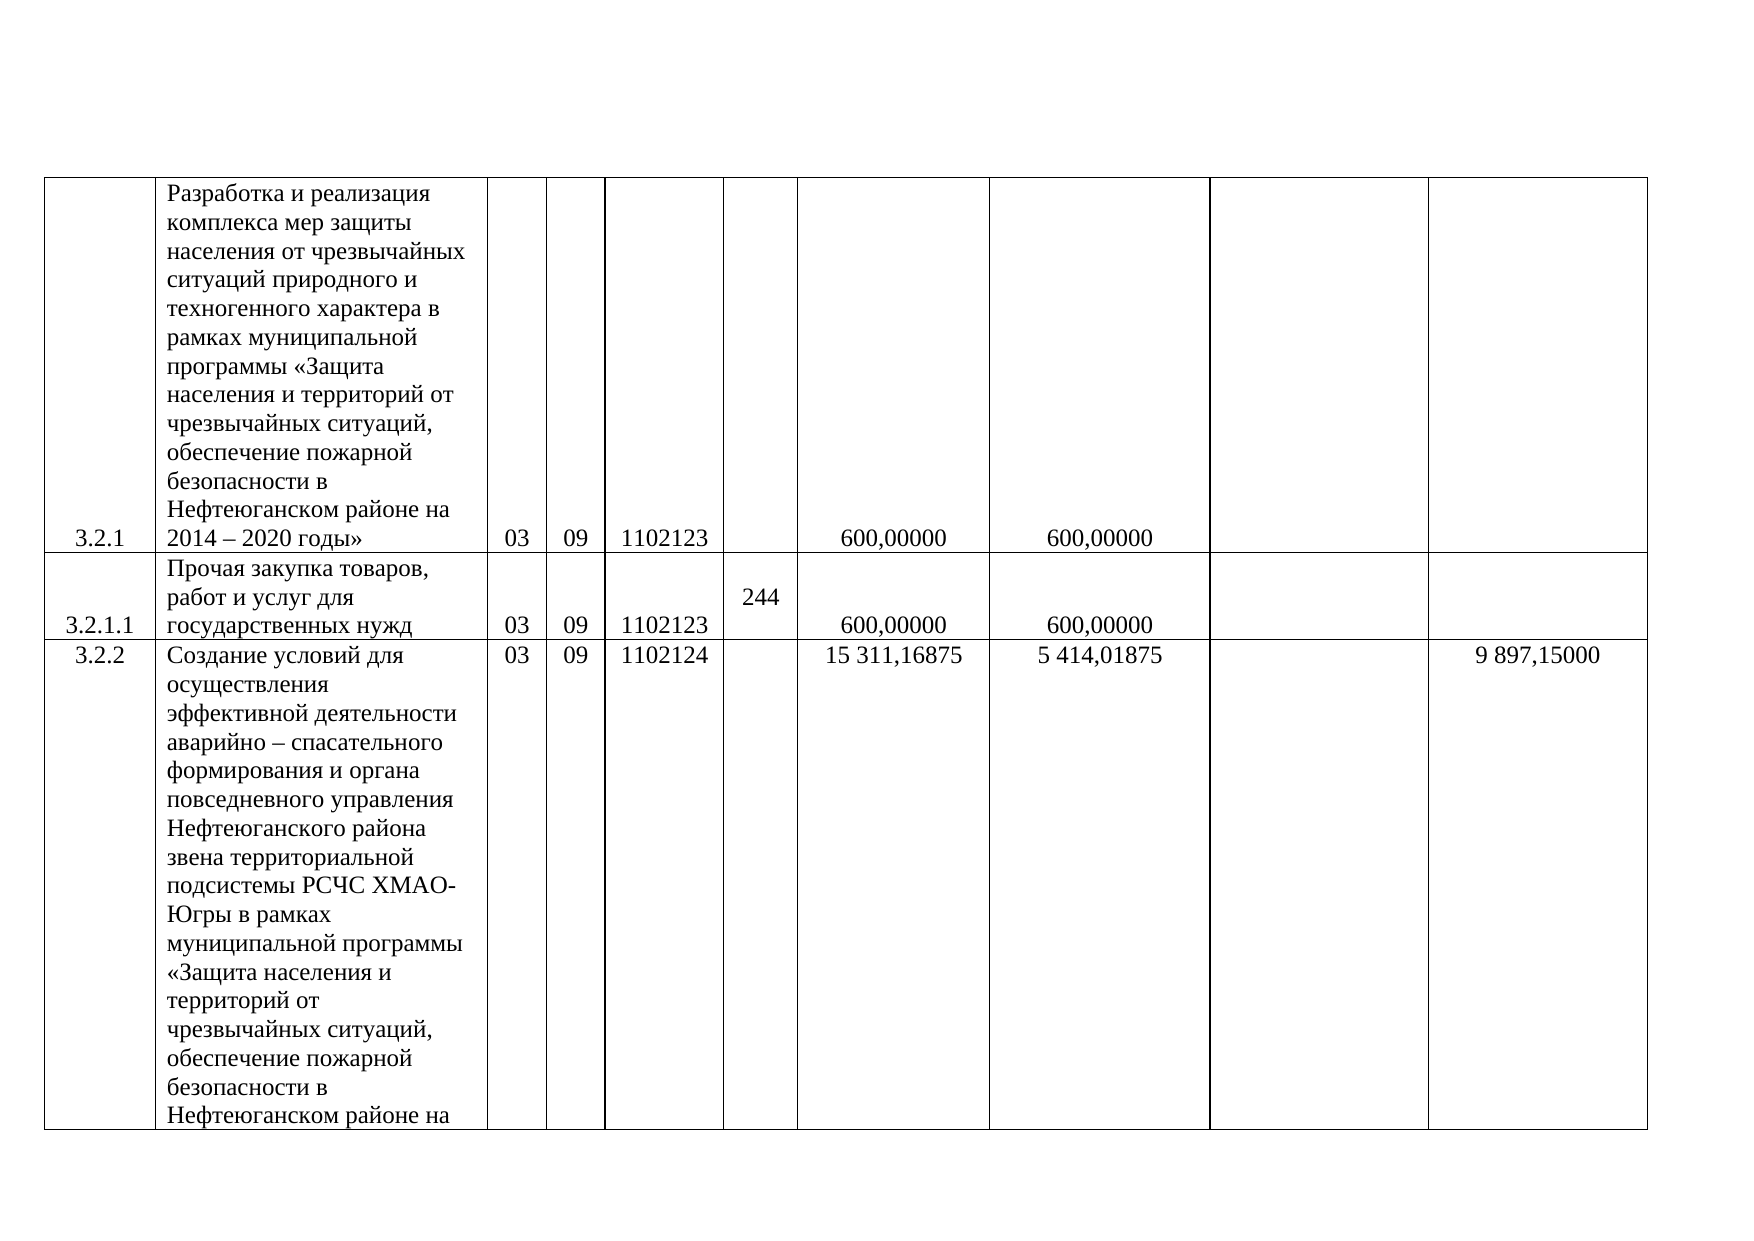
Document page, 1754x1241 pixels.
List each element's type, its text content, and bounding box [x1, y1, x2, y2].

table_cell 1102123 [606, 178, 723, 552]
table_cell 244 [724, 553, 797, 639]
table_cell 3.2.2 [45, 640, 155, 1129]
table_cell [1211, 553, 1428, 639]
table_cell 1102123 [606, 553, 723, 639]
table_cell 03 [488, 178, 546, 552]
table_cell [1211, 178, 1428, 552]
table_cell [1429, 178, 1647, 552]
table_cell 03 [488, 640, 546, 1129]
table_cell 03 [488, 553, 546, 639]
table_cell 600,00000 [990, 553, 1209, 639]
table_cell [724, 178, 797, 552]
table_cell 1102124 [606, 640, 723, 1129]
table_cell 3.2.1.1 [45, 553, 155, 639]
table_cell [156, 640, 487, 1129]
table_cell 600,00000 [798, 178, 989, 552]
table_cell 600,00000 [990, 178, 1209, 552]
table_cell [1429, 553, 1647, 639]
table_cell Разработка и реализация комплекса мер защиты населения от чрезвычайных ситуаций природного и техногенного характера в рамках муниципальной программы «Защита населения и территорий от чрезвычайных ситуаций, обеспечение пожарной безопасности в Нефтеюганском районе на 2014 – 2020 годы» [156, 178, 487, 552]
table_cell 09 [547, 178, 604, 552]
table_cell 600,00000 [798, 553, 989, 639]
table_cell 09 [547, 640, 604, 1129]
table_cell 9 897,15000 [1429, 640, 1647, 1129]
table_cell 09 [547, 553, 604, 639]
table_cell [724, 640, 797, 1129]
table_cell 3.2.1 [45, 178, 155, 552]
table_cell Прочая закупка товаров, работ и услуг для государственных нужд [156, 553, 487, 639]
table_cell 15 311,16875 [798, 640, 989, 1129]
table_cell 5 414,01875 [990, 640, 1209, 1129]
table_cell [1211, 640, 1428, 1129]
